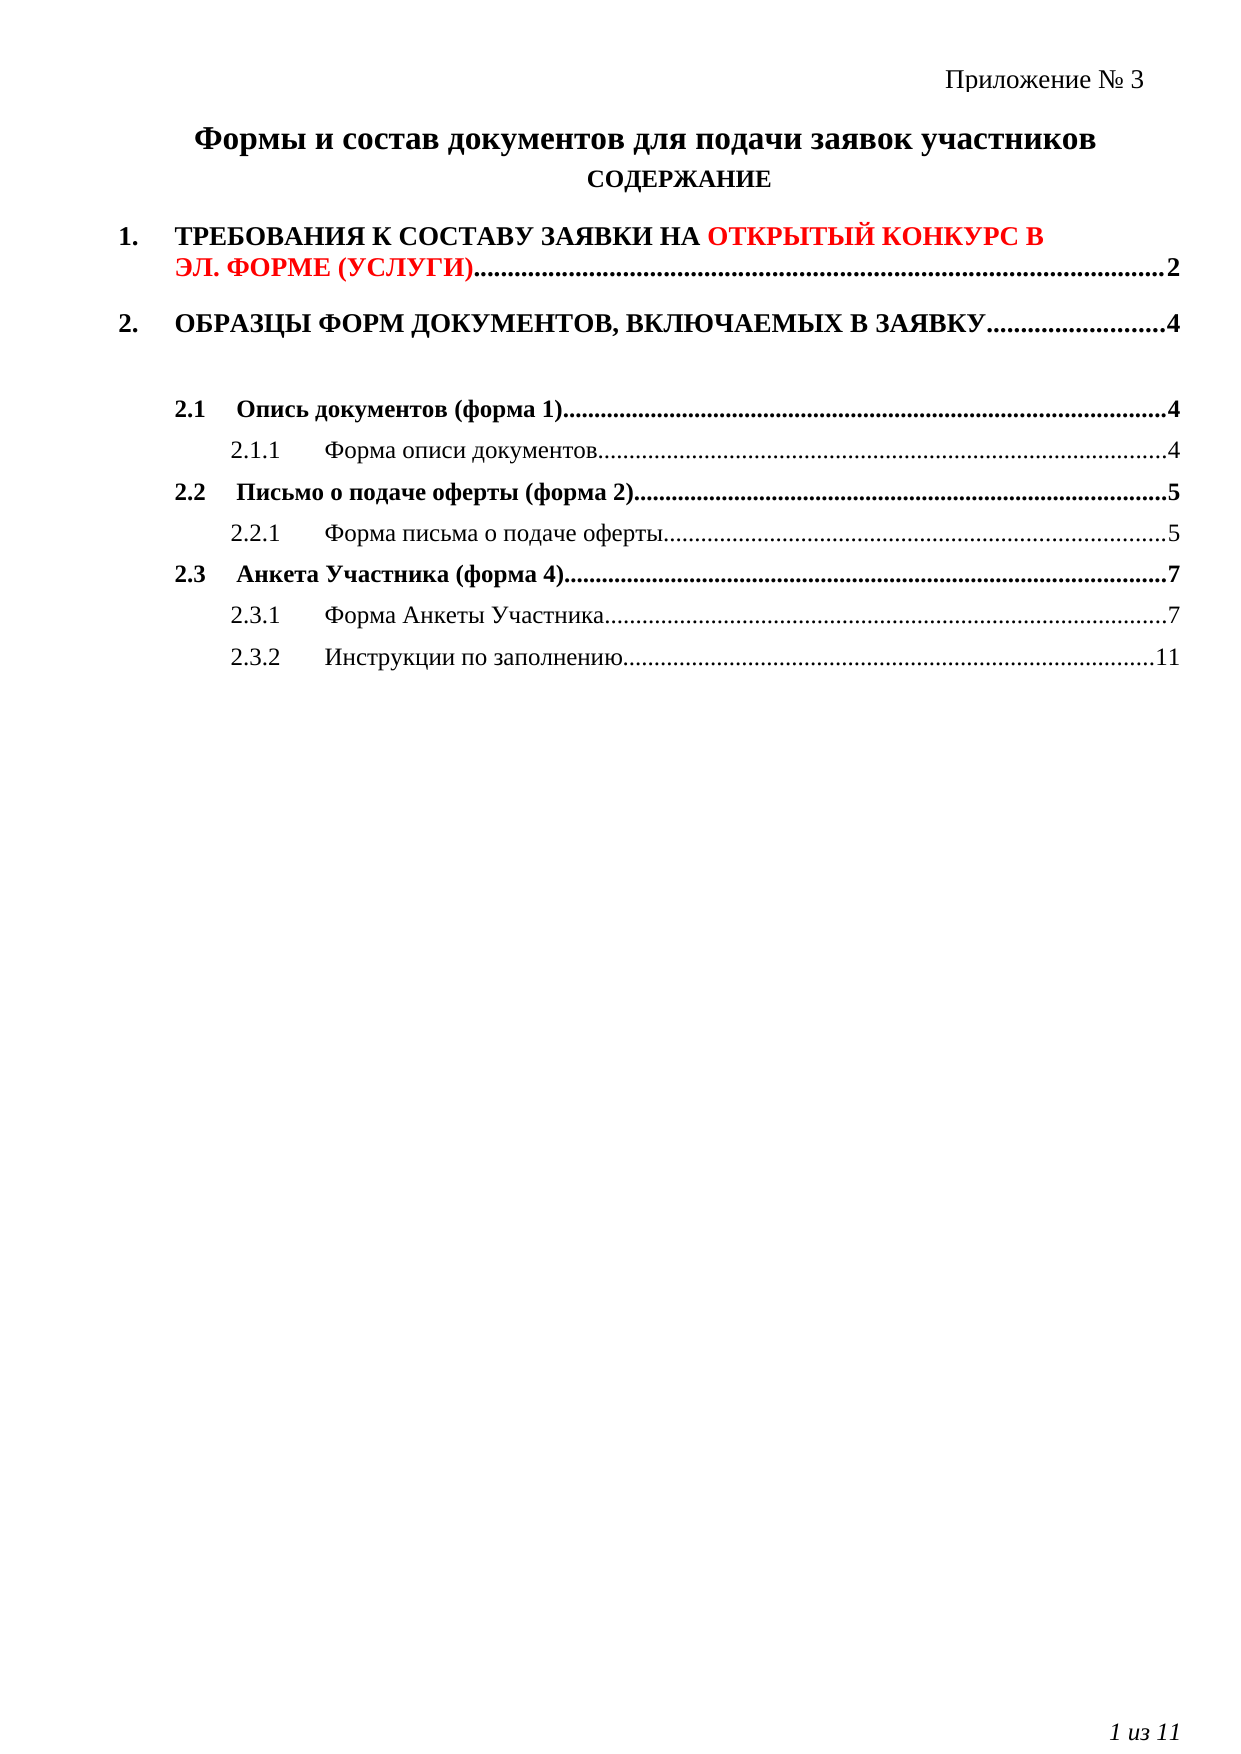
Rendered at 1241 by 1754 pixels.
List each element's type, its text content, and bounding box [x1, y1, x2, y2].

text 2.2 Письмо о подаче оферты (форма 2) 5 [174, 477, 1093, 506]
text 1. ТРЕБОВАНИЯ К СОСТАВУ ЗАЯВКИ на Открытый конкурс в эл. форме (Услуги) 2 [118, 220, 1063, 282]
text 2.3 Анкета Участника (форма 4) 7 [174, 559, 1093, 588]
text 2.1.1 Форма описи документов 4 [230, 436, 1063, 464]
text 2.1 Опись документов (форма 1) 4 [174, 394, 1093, 423]
text 2.2.1 Форма письма о подаче оферты 5 [230, 518, 1063, 547]
list Формы и состав документов для подачи заявок участников СОДЕРЖАНИЕ [118, 118, 1181, 195]
text 2.3.1 Форма Анкеты Участника 7 [230, 601, 1063, 629]
text 2.3.2 Инструкции по заполнению 11 [230, 642, 1063, 671]
text 2. ОБРАЗЦЫ ФОРМ ДОКУМЕНТОВ, ВКЛЮЧАЕМЫХ В ЗАЯВКУ 4 [118, 307, 1063, 338]
